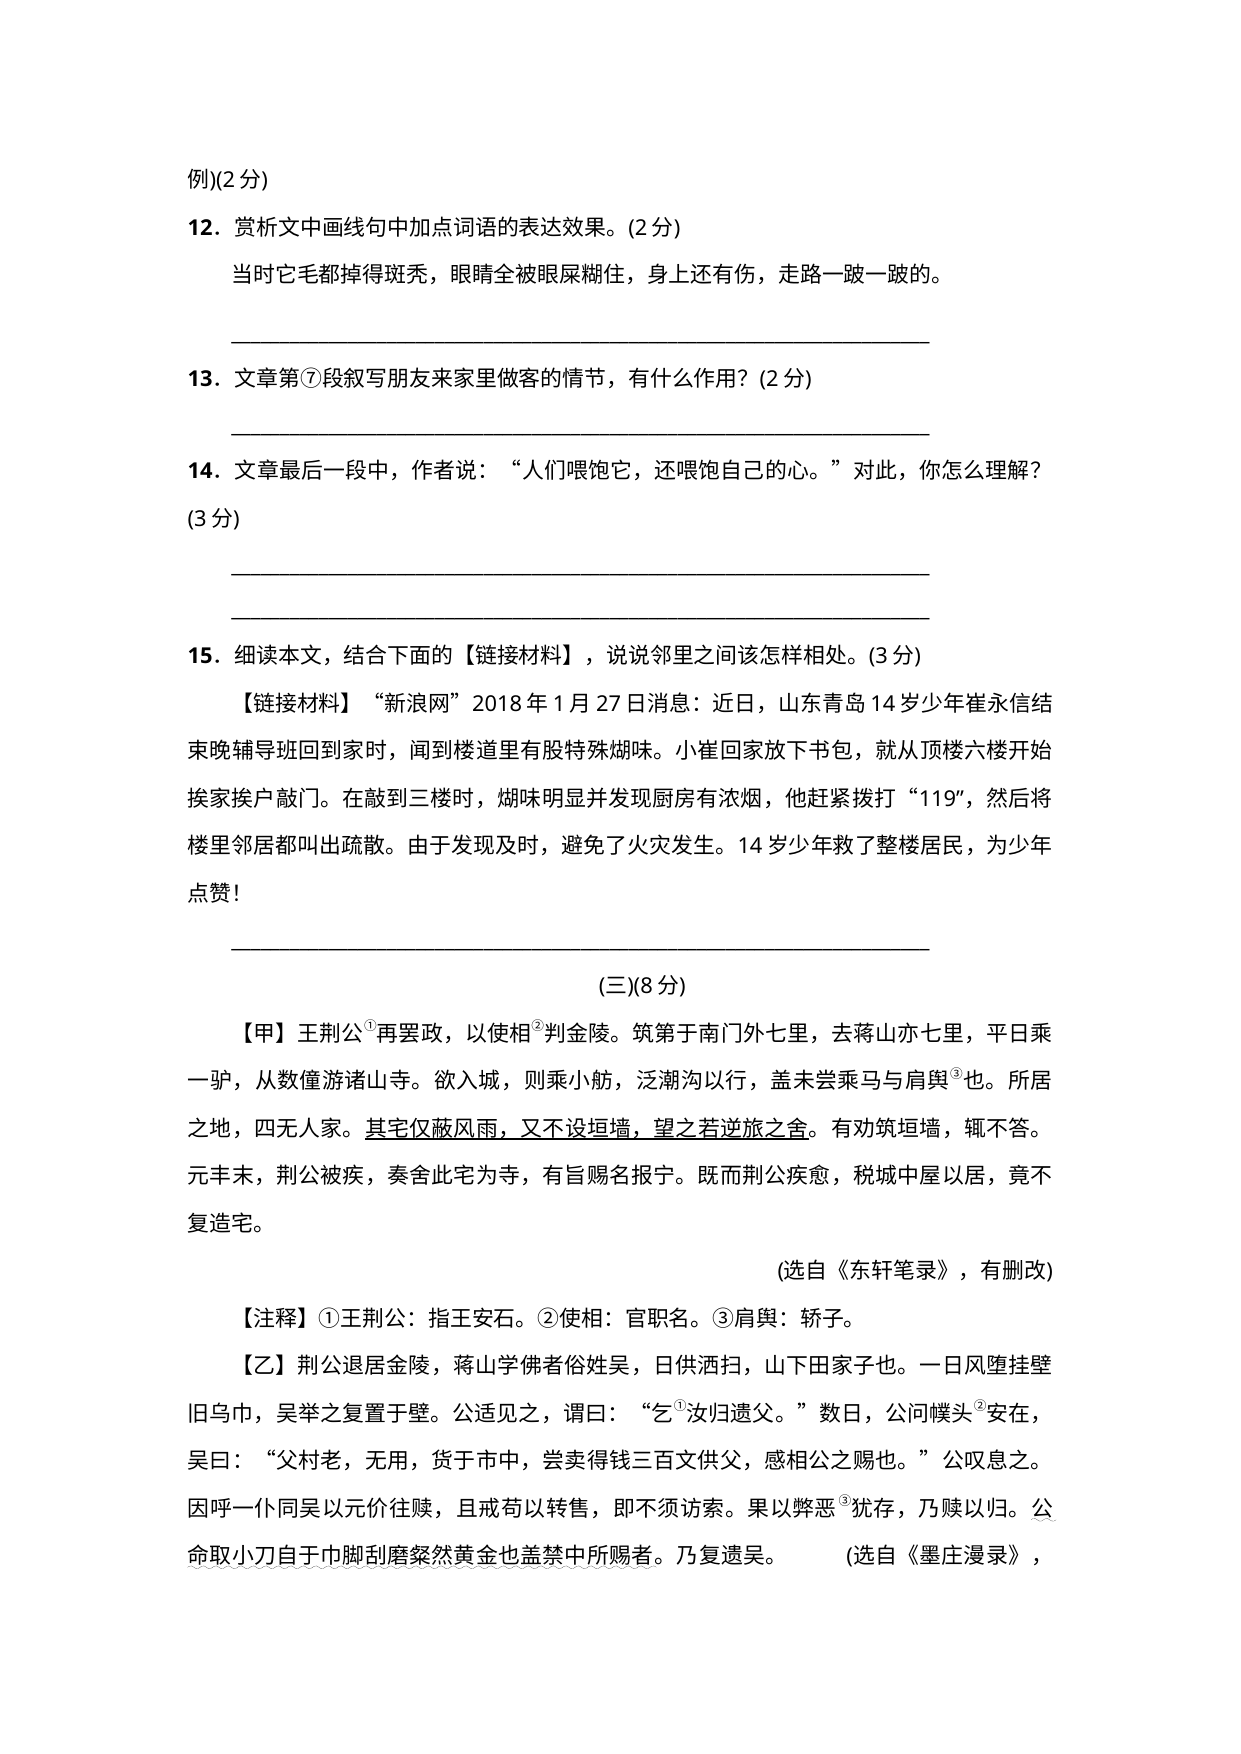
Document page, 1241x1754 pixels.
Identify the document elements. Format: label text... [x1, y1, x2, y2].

text (选自《东轩笔录》，有删改) [187, 1253, 1053, 1285]
text 【甲】王荆公①再罢政，以使相②判金陵。筑第于南门外七里，去蒋山亦七里，平日乘一驴，从数僮游诸山寺。欲入城，则乘小舫，泛潮沟以行，盖未尝乘马与肩舆③也。所居之地，四无人家。其宅仅蔽风雨，又不设垣墙，望之若逆旅之舍。有劝筑垣墙，辄不答。元丰末，荆公被疾，奏舍此宅为寺，有旨赐名报宁。既而荆公疾愈，税城中屋以居，竟不复造宅。 [187, 1016, 1053, 1237]
text 12．赏析文中画线句中加点词语的表达效果。(2分) [187, 209, 1053, 241]
text 【注释】①王荆公：指王安石。②使相：官职名。③肩舆：轿子。 [187, 1301, 1053, 1333]
text ________________________________________________________________________ [187, 593, 1053, 623]
text 14．文章最后一段中，作者说：“人们喂饱它，还喂饱自己的心。”对此，你怎么理解？(3分) [187, 453, 1053, 533]
text ________________________________________________________________________ [187, 409, 1053, 439]
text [187, 162, 1053, 194]
text 13．文章第⑦段叙写朋友来家里做客的情节，有什么作用？(2分) [187, 361, 1053, 393]
text ________________________________________________________________________ [187, 923, 1053, 953]
text ________________________________________________________________________ [187, 317, 1053, 346]
text 【链接材料】“新浪网”2018年1月27日消息：近日，山东青岛14岁少年崔永信结束晚辅导班回到家时，闻到楼道里有股特殊煳味。小崔回家放下书包，就从顶楼六楼开始挨家挨户敲门。在敲到三楼时，煳味明显并发现厨房有浓烟，他赶紧拨打“119”，然后将楼里邻居都叫出疏散。由于发现及时，避免了火灾发生。14岁少年救了整楼居民，为少年点赞！ [187, 686, 1053, 908]
text ________________________________________________________________________ [187, 549, 1053, 578]
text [187, 1348, 1053, 1570]
text (三)(8分) [187, 968, 1053, 1000]
text 当时它毛都掉得斑秃，眼睛全被眼屎糊住，身上还有伤，走路一跛一跛的。 [187, 257, 1053, 297]
text 15．细读本文，结合下面的【链接材料】，说说邻里之间该怎样相处。(3分) [187, 638, 1053, 670]
